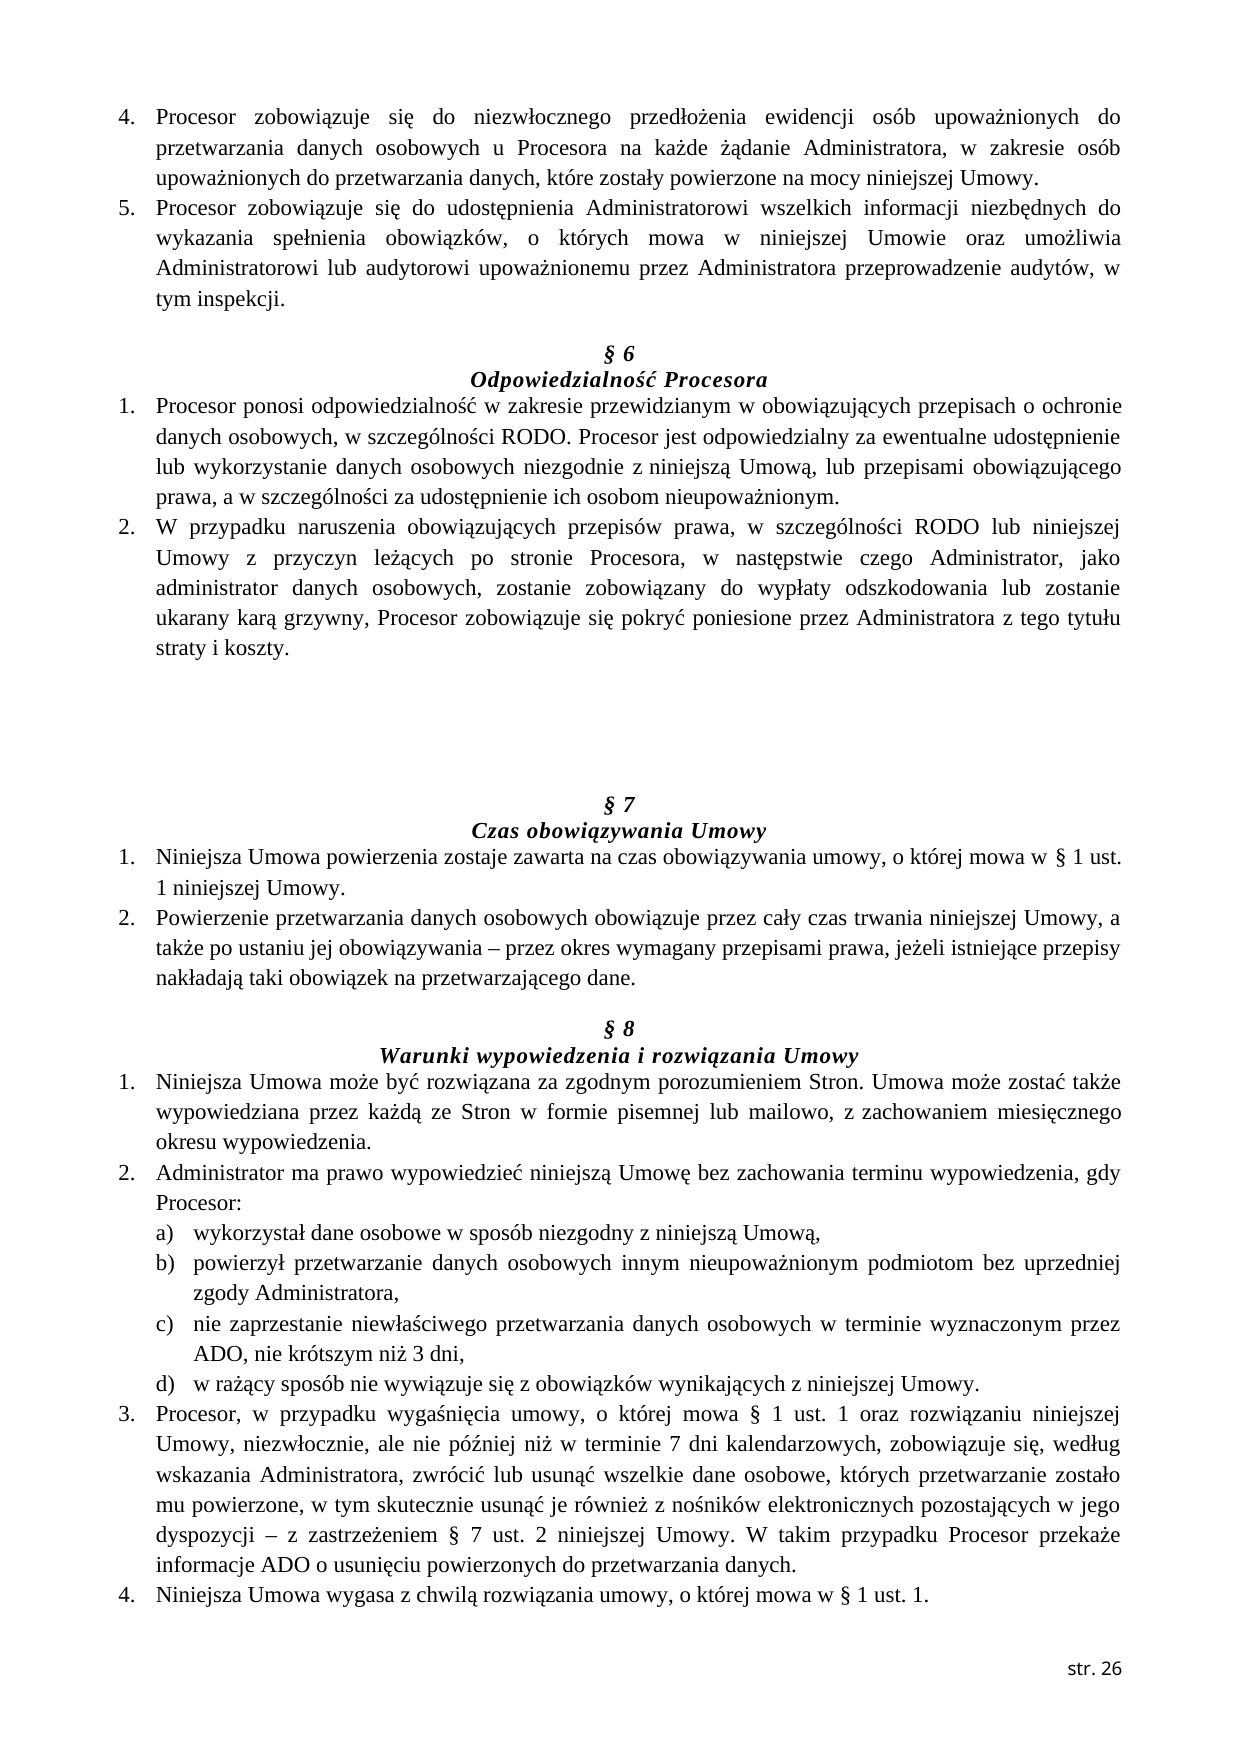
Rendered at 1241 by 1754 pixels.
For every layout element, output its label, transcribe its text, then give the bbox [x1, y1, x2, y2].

list W przypadku naruszenia obowiązujących przepisów prawa, w szczególności RODO lub niniejszej Umowy z przyczyn leżących po stronie Procesora, w następstwie czego Administrator, jako administrator danych osobowych, zostanie zobowiązany do wypłaty odszkodowania lub zostanie ukarany karą grzywny, Procesor zobowiązuje się pokryć poniesione przez Administratora z tego tytułu straty i koszty. [118, 513, 1122, 661]
text § 7 [118, 791, 1122, 817]
text § 6 [118, 340, 1122, 366]
text Warunki wypowiedzenia i rozwiązania Umowy [118, 1042, 1122, 1068]
list Niniejsza Umowa powierzenia zostaje zawarta na czas obowiązywania umowy, o której mowa w § 1 ust. 1 niniejszej Umowy. [118, 843, 1122, 900]
list Procesor zobowiązuje się do udostępnienia Administratorowi wszelkich informacji niezbędnych do wykazania spełnienia obowiązków, o których mowa w niniejszej Umowie oraz umożliwia Administratorowi lub audytorowi upoważnionemu przez Administratora przeprowadzenie audytów, w tym inspekcji. [118, 194, 1122, 311]
list powierzył przetwarzanie danych osobowych innym nieupoważnionym podmiotom bez uprzedniej zgody Administratora, [156, 1249, 1122, 1306]
list nie zaprzestanie niewłaściwego przetwarzania danych osobowych w terminie wyznaczonym przez ADO, nie krótszym niż 3 dni, [156, 1310, 1122, 1366]
text § 8 [118, 1015, 1122, 1042]
list Procesor zobowiązuje się do niezwłocznego przedłożenia ewidencji osób upoważnionych do przetwarzania danych osobowych u Procesora na każde żądanie Administratora, w zakresie osób upoważnionych do przetwarzania danych, które zostały powierzone na mocy niniejszej Umowy. [118, 103, 1122, 190]
list Powierzenie przetwarzania danych osobowych obowiązuje przez cały czas trwania niniejszej Umowy, a także po ustaniu jej obowiązywania – przez okres wymagany przepisami prawa, jeżeli istniejące przepisy nakładają taki obowiązek na przetwarzającego dane. [118, 904, 1122, 991]
list Procesor ponosi odpowiedzialność w zakresie przewidzianym w obowiązujących przepisach o ochronie danych osobowych, w szczególności RODO. Procesor jest odpowiedzialny za ewentualne udostępnienie lub wykorzystanie danych osobowych niezgodnie z niniejszą Umową, lub przepisami obowiązującego prawa, a w szczególności za udostępnienie ich osobom nieupoważnionym. [118, 393, 1122, 509]
list Niniejsza Umowa może być rozwiązana za zgodnym porozumieniem Stron. Umowa może zostać także wypowiedziana przez każdą ze Stron w formie pisemnej lub mailowo, z zachowaniem miesięcznego okresu wypowiedzenia. [118, 1068, 1122, 1155]
text Czas obowiązywania Umowy [118, 817, 1122, 843]
list Niniejsza Umowa wygasa z chwilą rozwiązania umowy, o której mowa w § 1 ust. 1. [118, 1582, 1122, 1608]
list w rażący sposób nie wywiązuje się z obowiązków wynikających z niniejszej Umowy. [156, 1370, 1122, 1396]
list Administrator ma prawo wypowiedzieć niniejszą Umowę bez zachowania terminu wypowiedzenia, gdy Procesor: [118, 1159, 1122, 1215]
text Odpowiedzialność Procesora [118, 366, 1122, 393]
list Procesor, w przypadku wygaśnięcia umowy, o której mowa § 1 ust. 1 oraz rozwiązaniu niniejszej Umowy, niezwłocznie, ale nie później niż w terminie 7 dni kalendarzowych, zobowiązuje się, według wskazania Administratora, zwrócić lub usunąć wszelkie dane osobowe, których przetwarzanie zostało mu powierzone, w tym skutecznie usunąć je również z nośników elektronicznych pozostających w jego dyspozycji – z zastrzeżeniem § 7 ust. 2 niniejszej Umowy. W takim przypadku Procesor przekaże informacje ADO o usunięciu powierzonych do przetwarzania danych. [118, 1400, 1122, 1578]
list wykorzystał dane osobowe w sposób niezgodny z niniejszą Umową, [156, 1219, 1122, 1245]
